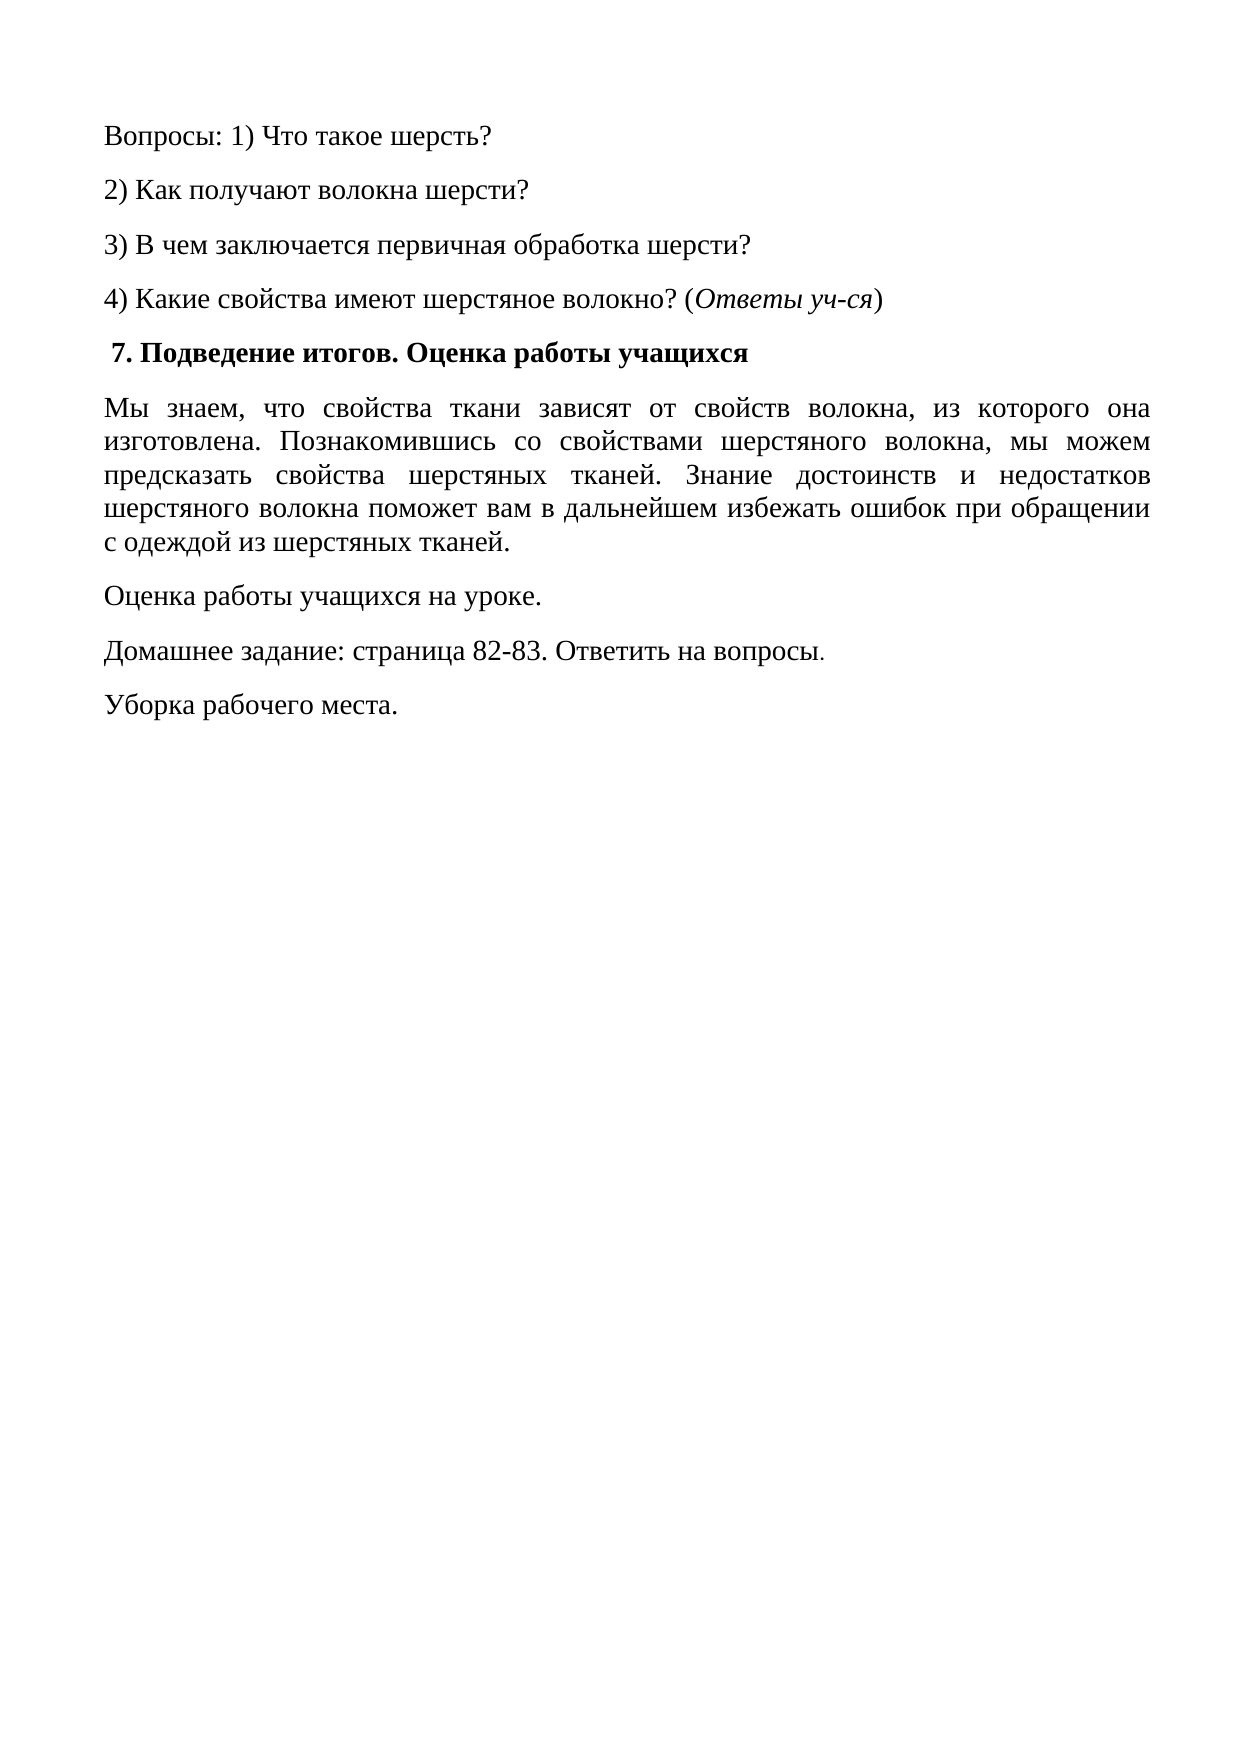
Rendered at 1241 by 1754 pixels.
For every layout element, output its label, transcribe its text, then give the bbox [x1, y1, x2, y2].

text Уборка рабочего места. [103, 687, 1152, 721]
text Мы знаем, что свойства ткани зависят от свойств волокна, из которого она изготовлена. Познакомившись со свойствами шерстяного волокна, мы можем предсказать свойства шерстяных тканей. Знание достоинств и недостатков шерстяного волокна поможет вам в дальнейшем избежать ошибок при обращении с одеждой из шерстяных тканей. [103, 390, 1152, 558]
text 3) В чем заключается первичная обработка шерсти? [103, 227, 1152, 260]
text Домашнее задание: страница 82-83. Ответить на вопросы. [103, 633, 1152, 666]
text 2) Как получают волокна шерсти? [103, 172, 1152, 206]
text Оценка работы учащихся на уроке. [103, 578, 1152, 612]
text 7. Подведение итогов. Оценка работы учащихся [103, 336, 1152, 369]
text 4) Какие свойства имеют шерстяное волокно? (Ответы уч-ся) [103, 281, 1152, 315]
text Вопросы: 1) Что такое шерсть? [103, 118, 1152, 152]
